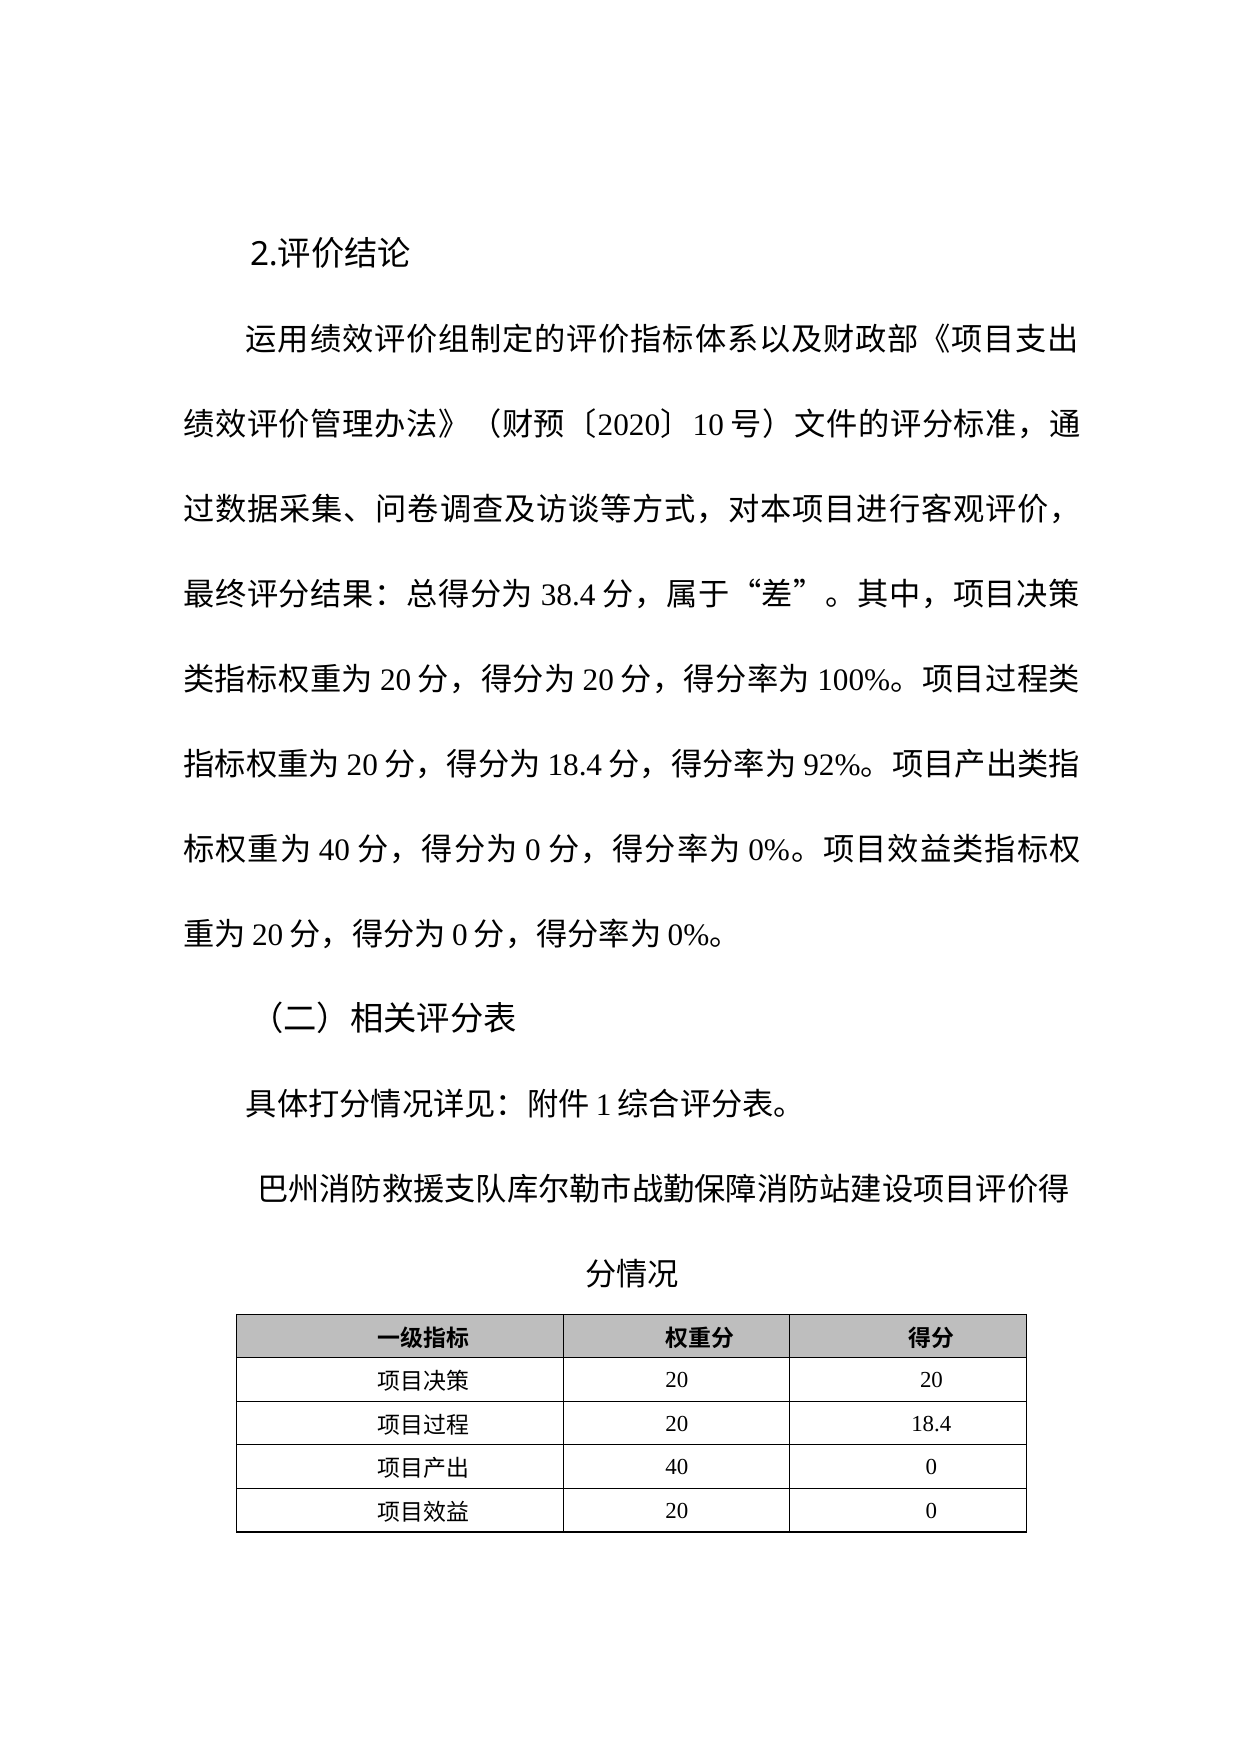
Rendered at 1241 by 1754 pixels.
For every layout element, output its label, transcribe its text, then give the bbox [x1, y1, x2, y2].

table_cell 20 [564, 1402, 789, 1444]
table_cell 18.4 [790, 1402, 1026, 1444]
table_cell 40 [564, 1445, 789, 1488]
table_cell 20 [564, 1358, 789, 1401]
text 运用绩效评价组制定的评价指标体系以及财政部《项目支出绩效评价管理办法》（财预〔2020〕10号）文件的评分标准，通过数据采集、问卷调查及访谈等方式，对本项目进行客观评价，最终评分结果：总得分为38.4分，属于“差”。其中，项目决策类指标权重为20分，得分为20分，得分率为100%。项目过程类指标权重为20分，得分为18.4分，得分率为92%。项目产出类指标权重为40分，得分为0分，得分率为0%。项目效益类指标权重为20分，得分为0分，得分率为0%。 [183, 294, 1081, 974]
table_header 得分 [790, 1315, 1026, 1357]
table_cell 项目产出 [237, 1445, 563, 1488]
table_cell 项目过程 [237, 1402, 563, 1444]
text 具体打分情况详见：附件1综合评分表。 [183, 1059, 1081, 1144]
table_cell 项目决策 [237, 1358, 563, 1401]
table_cell 0 [790, 1489, 1026, 1531]
subtitle （二）相关评分表 [183, 974, 1081, 1059]
table_cell 20 [564, 1489, 789, 1531]
table_cell 项目效益 [237, 1489, 563, 1531]
table_cell 20 [790, 1358, 1026, 1401]
table_header 权重分 [564, 1315, 789, 1357]
text 巴州消防救援支队库尔勒市战勤保障消防站建设项目评价得分情况 [183, 1144, 1081, 1314]
table_cell 0 [790, 1445, 1026, 1488]
subtitle 2.评价结论 [183, 209, 1081, 294]
table_header 一级指标 [237, 1315, 563, 1357]
